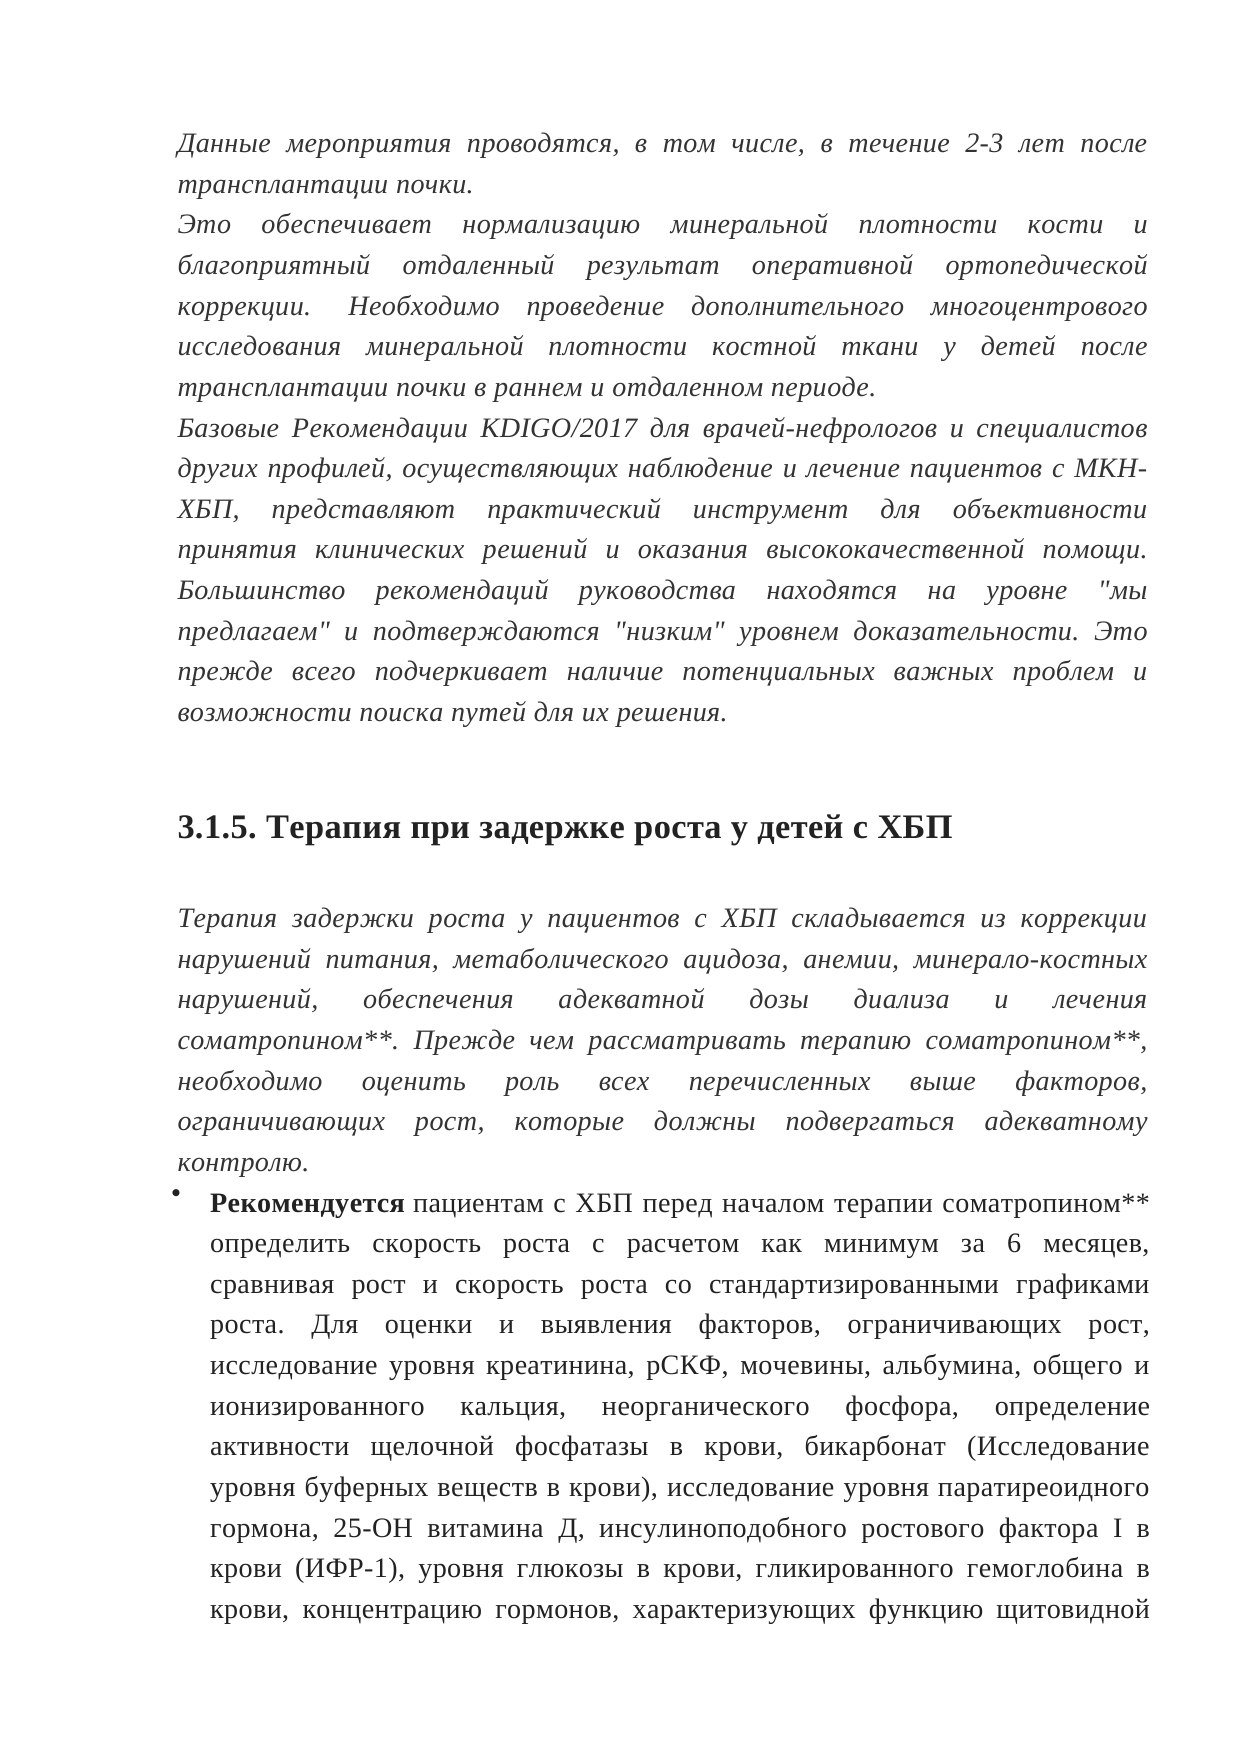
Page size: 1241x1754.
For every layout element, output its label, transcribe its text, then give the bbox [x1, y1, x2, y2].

text Базовые Рекомендации KDIGO/2017 для врачей-нефрологов и специалистов других профилей, осуществляющих наблюдение и лечение пациентов с МКН-ХБП, представляют практический инструмент для объективности принятия клинических решений и оказания высококачественной помощи. Большинство рекомендаций руководства находятся на уровне "мы предлагаем" и подтверждаются "низким" уровнем доказательности. Это прежде всего подчеркивает наличие потенциальных важных проблем и возможности поиска путей для их решения. [177, 402, 1152, 727]
text 3.1.5. Терапия при задержке роста у детей с ХБП [177, 806, 1152, 846]
text Данные мероприятия проводятся, в том числе, в течение 2-3 лет после трансплантации почки. [177, 118, 1152, 199]
text Это обеспечивает нормализацию минеральной плотности кости и благоприятный отдаленный результат оперативной ортопедической коррекции. Необходимо проведение дополнительного многоцентрового исследования минеральной плотности костной ткани у детей после трансплантации почки в раннем и отдаленном периоде. [177, 199, 1152, 402]
text Терапия задержки роста у пациентов с ХБП складывается из коррекции нарушений питания, метаболического ацидоза, анемии, минерало-костных нарушений, обеспечения адекватной дозы диализа и лечения соматропином**. Прежде чем рассматривать терапию соматропином**, необходимо оценить роль всех перечисленных выше факторов, ограничивающих рост, которые должны подвергаться адекватному контролю. [177, 893, 1152, 1177]
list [172, 1177, 1152, 1624]
